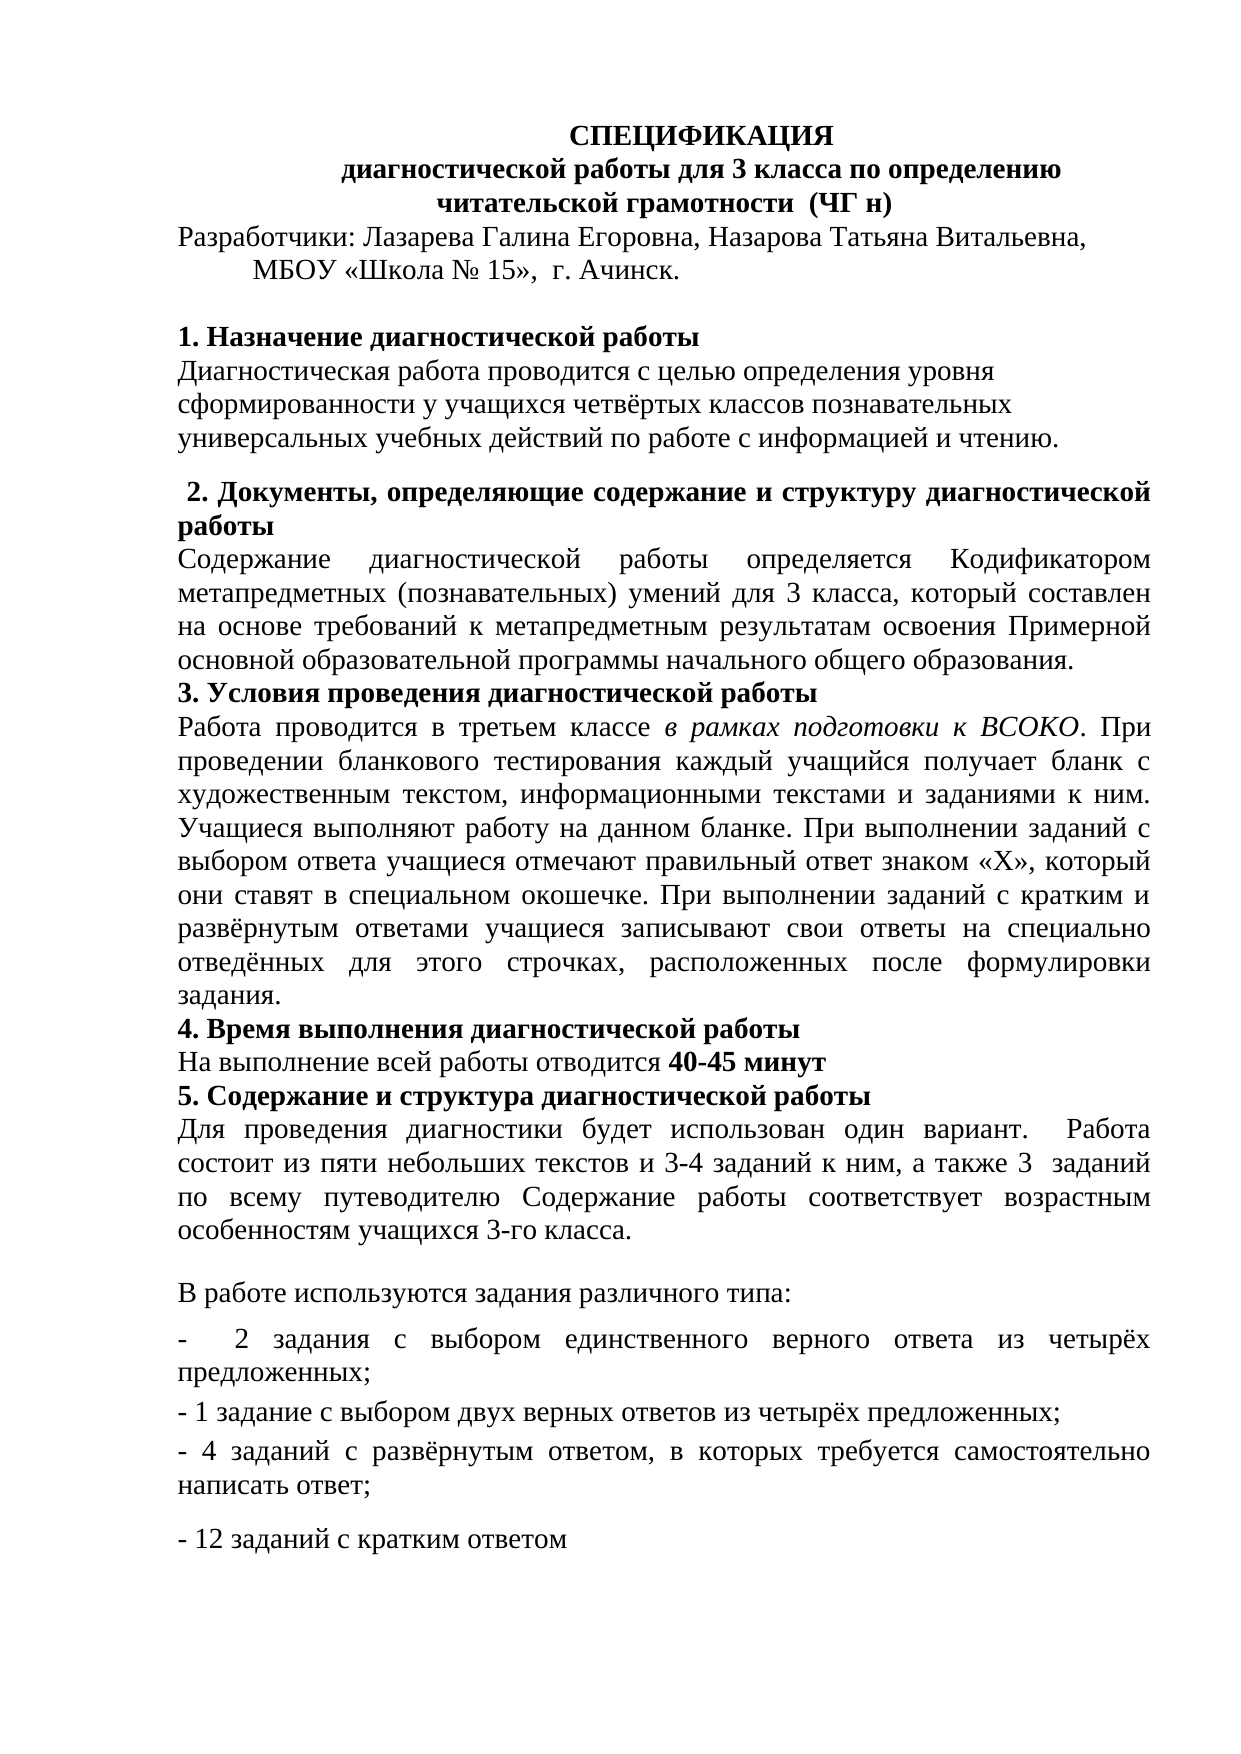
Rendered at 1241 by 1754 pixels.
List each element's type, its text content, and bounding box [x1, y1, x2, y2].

text Разработчики: Лазарева Галина Егоровна, Назарова Татьяна Витальевна, [177, 219, 1152, 252]
text В работе используются задания различного типа: [177, 1275, 1152, 1308]
text 5. Содержание и структура диагностической работы [177, 1078, 1152, 1112]
text Содержание диагностической работы определяется Кодификатором метапредметных (познавательных) умений для 3 класса, который составлен на основе требований к метапредметным результатам освоения Примерной основной образовательной программы начального общего образования. [177, 541, 1152, 676]
list МБОУ «Школа № 15», г. Ачинск. [252, 252, 1152, 286]
text На выполнение всей работы отводится 40-45 минут [177, 1044, 1152, 1078]
text - 1 задание с выбором двух верных ответов из четырёх предложенных; [177, 1394, 1152, 1427]
text диагностической работы для 3 класса по определению читательской грамотности (ЧГ н) [177, 152, 1152, 219]
text 2. Документы, определяющие содержание и структуру диагностической работы [177, 474, 1152, 541]
text Диагностическая работа проводится с целью определения уровня сформированности у учащихся четвёртых классов познавательных универсальных учебных действий по работе с информацией и чтению. [177, 353, 1152, 453]
text - 2 задания с выбором единственного верного ответа из четырёх предложенных; [177, 1321, 1152, 1388]
text - 4 заданий с развёрнутым ответом, в которых требуется самостоятельно написать ответ; [177, 1433, 1152, 1501]
text 1. Назначение диагностической работы [177, 319, 1152, 353]
text Работа проводится в третьем классе в рамках подготовки к ВСОКО. При проведении бланкового тестирования каждый учащийся получает бланк с художественным текстом, информационными текстами и заданиями к ним. Учащиеся выполняют работу на данном бланке. При выполнении заданий с выбором ответа учащиеся отмечают правильный ответ знаком «Х», который они ставят в специальном окошечке. При выполнении заданий с кратким и развёрнутым ответами учащиеся записывают свои ответы на специально отведённых для этого строчках, расположенных после формулировки задания. [177, 709, 1152, 1011]
text Для проведения диагностики будет использован один вариант. Работа состоит из пяти небольших текстов и 3-4 заданий к ним, а также 3 заданий по всему путеводителю Содержание работы соответствует возрастным особенностям учащихся 3-го класса. [177, 1112, 1152, 1246]
text 3. Условия проведения диагностической работы [177, 676, 1152, 709]
text СПЕЦИФИКАЦИЯ [177, 118, 1152, 152]
text - 12 заданий с кратким ответом [177, 1521, 1152, 1555]
text 4. Время выполнения диагностической работы [177, 1011, 1152, 1044]
